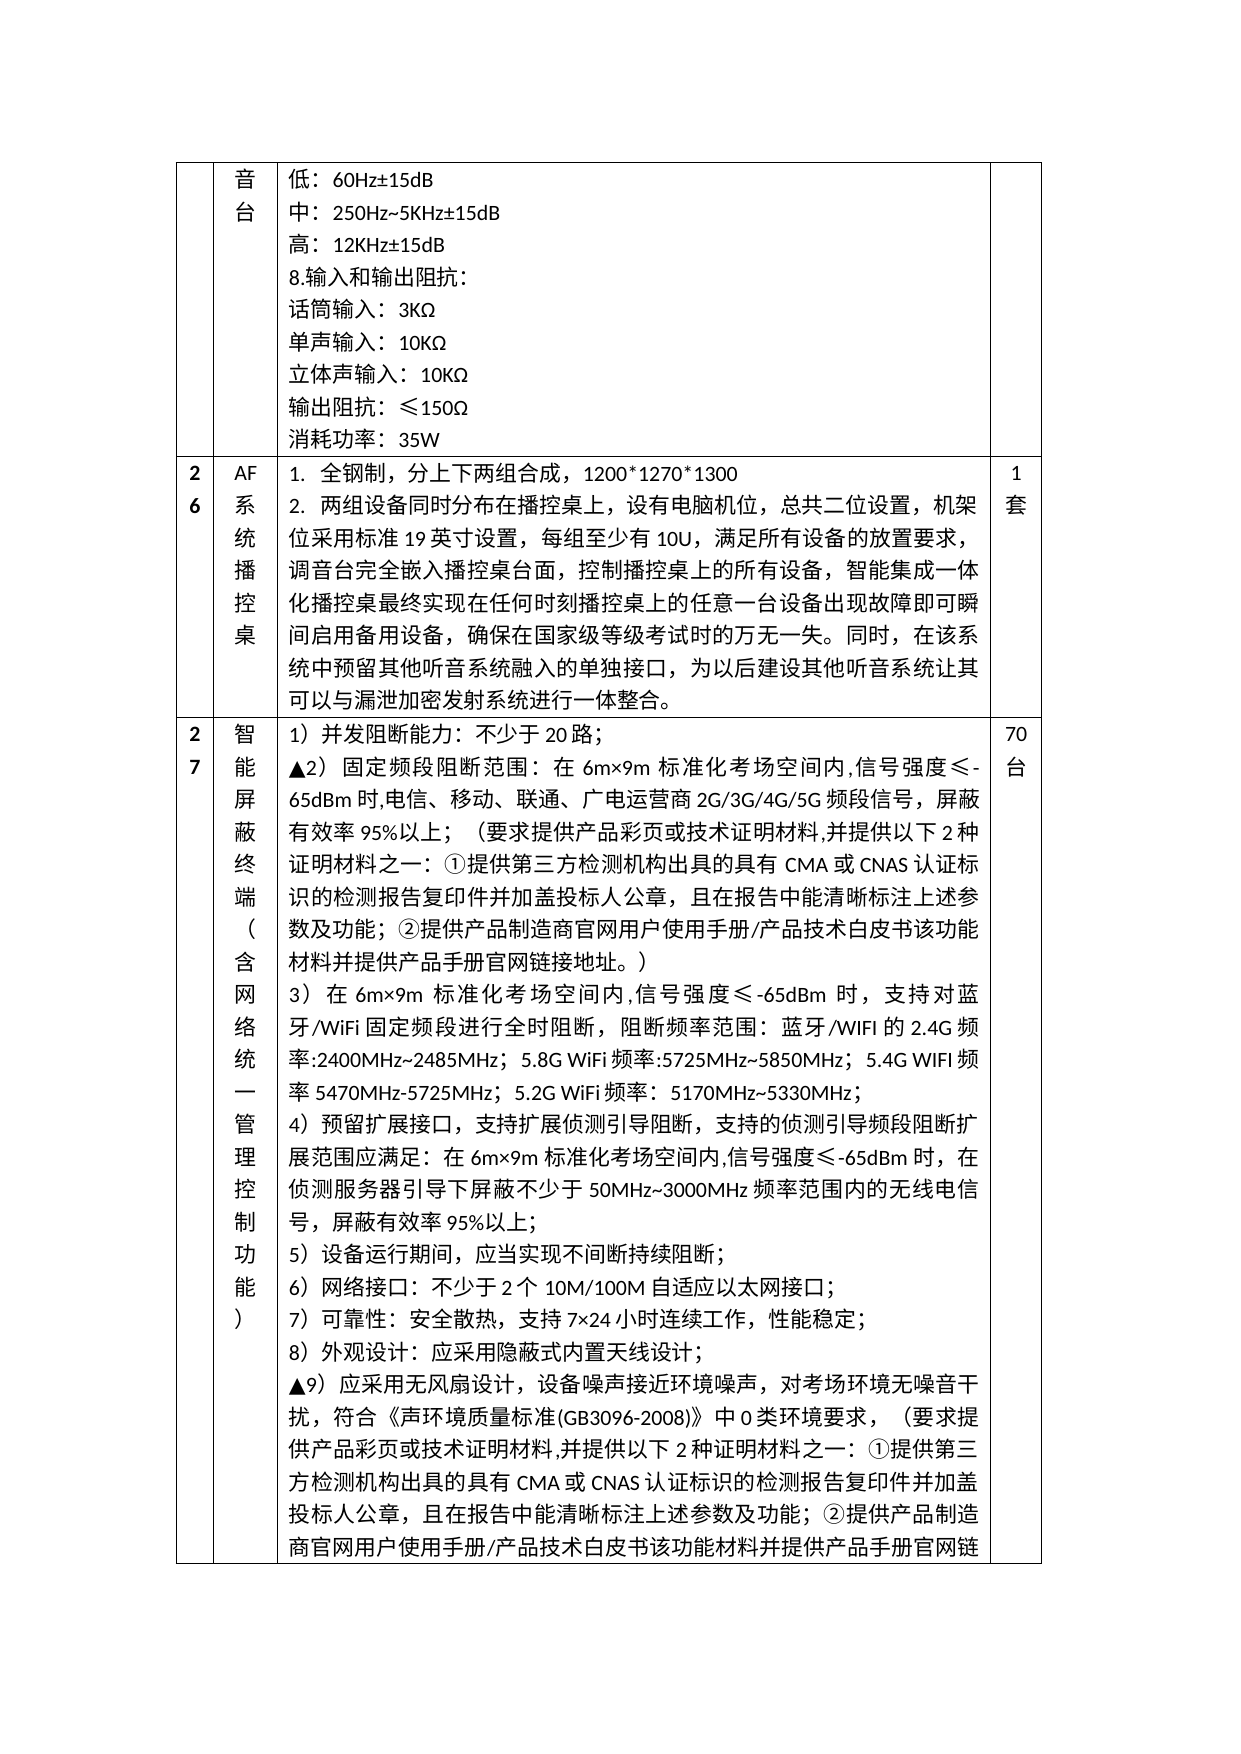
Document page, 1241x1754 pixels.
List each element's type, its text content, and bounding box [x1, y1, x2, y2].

table_cell 70台 [991, 718, 1041, 1563]
table_cell 1. 全钢制，分上下两组合成，1200*1270*1300 2. 两组设备同时分布在播控桌上，设有电脑机位，总共二位设置，机架位采用标准19英寸设置，每组至少有10U，满足所有设备的放置要求，调音台完全嵌入播控桌台面，控制播控桌上的所有设备，智能集成一体化播控桌最终实现在任何时刻播控桌上的任意一台设备出现故障即可瞬间启用备用设备，确保在国家级等级考试时的万无一失。同时，在该系统中预留其他听音系统融入的单独接口，为以后建设其他听音系统让其可以与漏泄加密发射系统进行一体整合。 [278, 457, 990, 717]
table_cell 26 [177, 457, 213, 717]
table_cell AF系统嵌入式调音台 [214, 163, 277, 456]
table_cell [278, 718, 990, 1563]
table_cell AF系统播控桌 [214, 457, 277, 717]
table_cell 25 [177, 163, 213, 456]
table_cell 智能屏蔽终端（含网络统一管理控制功能） [214, 718, 277, 1563]
table_cell 2台 [991, 163, 1041, 456]
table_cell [278, 163, 990, 456]
table_cell 1套 [991, 457, 1041, 717]
table_cell 27 [177, 718, 213, 1563]
